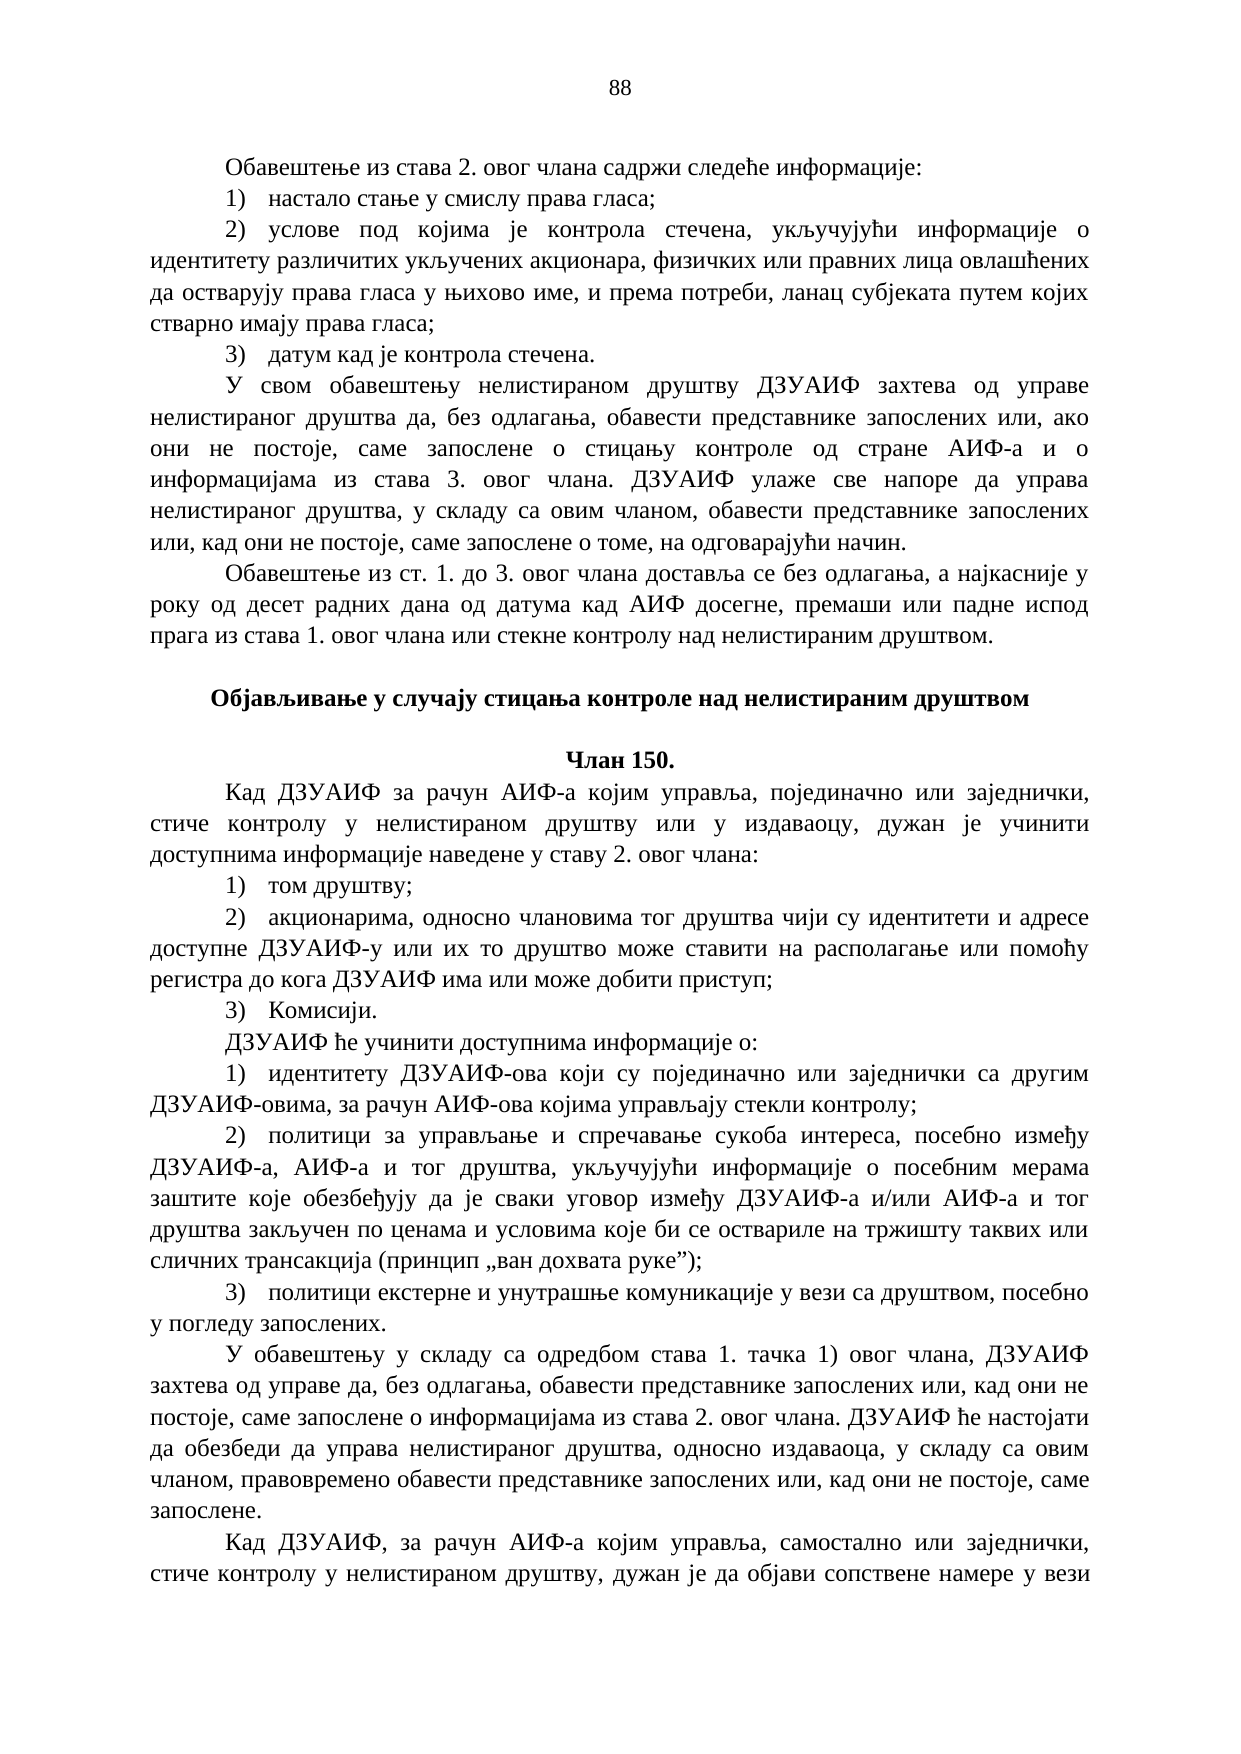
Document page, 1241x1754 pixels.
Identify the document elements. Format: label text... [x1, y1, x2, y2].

list датум кад је контрола стечена. [150, 337, 1090, 369]
list идентитету ДЗУАИФ-ова који су појединачно или заједнички са другим ДЗУАИФ-овима, за рачун АИФ-ова којима управљају стекли контролу; [150, 1056, 1090, 1119]
text Обавештење из ст. 1. до 3. овог члана доставља се без одлагања, а најкасније у року од десет радних дана од датума кад АИФ досегне, премаши или падне испод прага из става 1. овог члана или стекне контролу над нелистираним друштвом. [150, 556, 1090, 650]
list политици екстерне и унутрашње комуникације у вези са друштвом, посебно у погледу запослених. [150, 1275, 1090, 1337]
text Члан 150. [150, 744, 1090, 775]
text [150, 1525, 1090, 1587]
text Кад ДЗУАИФ за рачун АИФ-а којим управља, појединачно или заједнички, стиче контролу у нелистираном друштву или у издаваоцу, дужан је учинити доступнима информације наведене у ставу 2. овог члана: [150, 775, 1090, 869]
text У свом обавештењу нелистираном друштву ДЗУАИФ захтева од управе нелистираног друштва да, без одлагања, обавести представнике запослених или, ако они не постоје, саме запослене о стицању контроле од стране АИФ-а и о информацијама из става 3. овог члана. ДЗУАИФ улаже све напоре да управа нелистираног друштва, у складу са овим чланом, обавести представнике запослених или, кад они не постоје, саме запослене о томе, на одговарајући начин. [150, 369, 1090, 556]
list услове под којима је контрола стечена, укључујући информације о идентитету различитих укључених акционара, физичких или правних лица овлашћених да остварују права гласа у њихово име, и према потреби, ланац субјеката путем којих стварно имају права гласа; [150, 212, 1090, 337]
subtitle Објављивање у случају стицања контроле над нелистираним друштвом [150, 681, 1090, 712]
list политици за управљање и спречавање сукоба интереса, посебно између ДЗУАИФ-а, АИФ-а и тог друштва, укључујући информације о посебним мерама заштите које обезбеђују да је сваки уговор између ДЗУАИФ-а и/или АИФ-а и тог друштва закључен по ценама и условима које би се оствариле на тржишту таквих или сличних трансакција (принцип „ван дохвата руке”); [150, 1119, 1090, 1275]
list акционарима, односно члановима тог друштва чији су идентитети и адресе доступне ДЗУАИФ-у или их то друштво може ставити на располагање или помоћу регистра до кога ДЗУАИФ има или може добити приступ; [150, 900, 1090, 994]
text Обавештење из става 2. овог члана садржи следеће информације: [150, 150, 1090, 181]
list Комисији. [150, 994, 1090, 1025]
text ДЗУАИФ ће учинити доступнима информације о: [150, 1025, 1090, 1056]
text У обавештењу у складу са одредбом става 1. тачка 1) овог члана, ДЗУАИФ захтева од управе да, без одлагања, обавести представнике запослених или, кад они не постоје, саме запослене о информацијама из става 2. овог члана. ДЗУАИФ ће настојати да обезбеди да управа нелистираног друштва, односно издаваоца, у складу са овим чланом, правовремено обавести представнике запослених или, кад они не постоје, саме запослене. [150, 1337, 1090, 1525]
list том друштву; [150, 869, 1090, 900]
list настало стање у смислу права гласа; [150, 181, 1090, 212]
